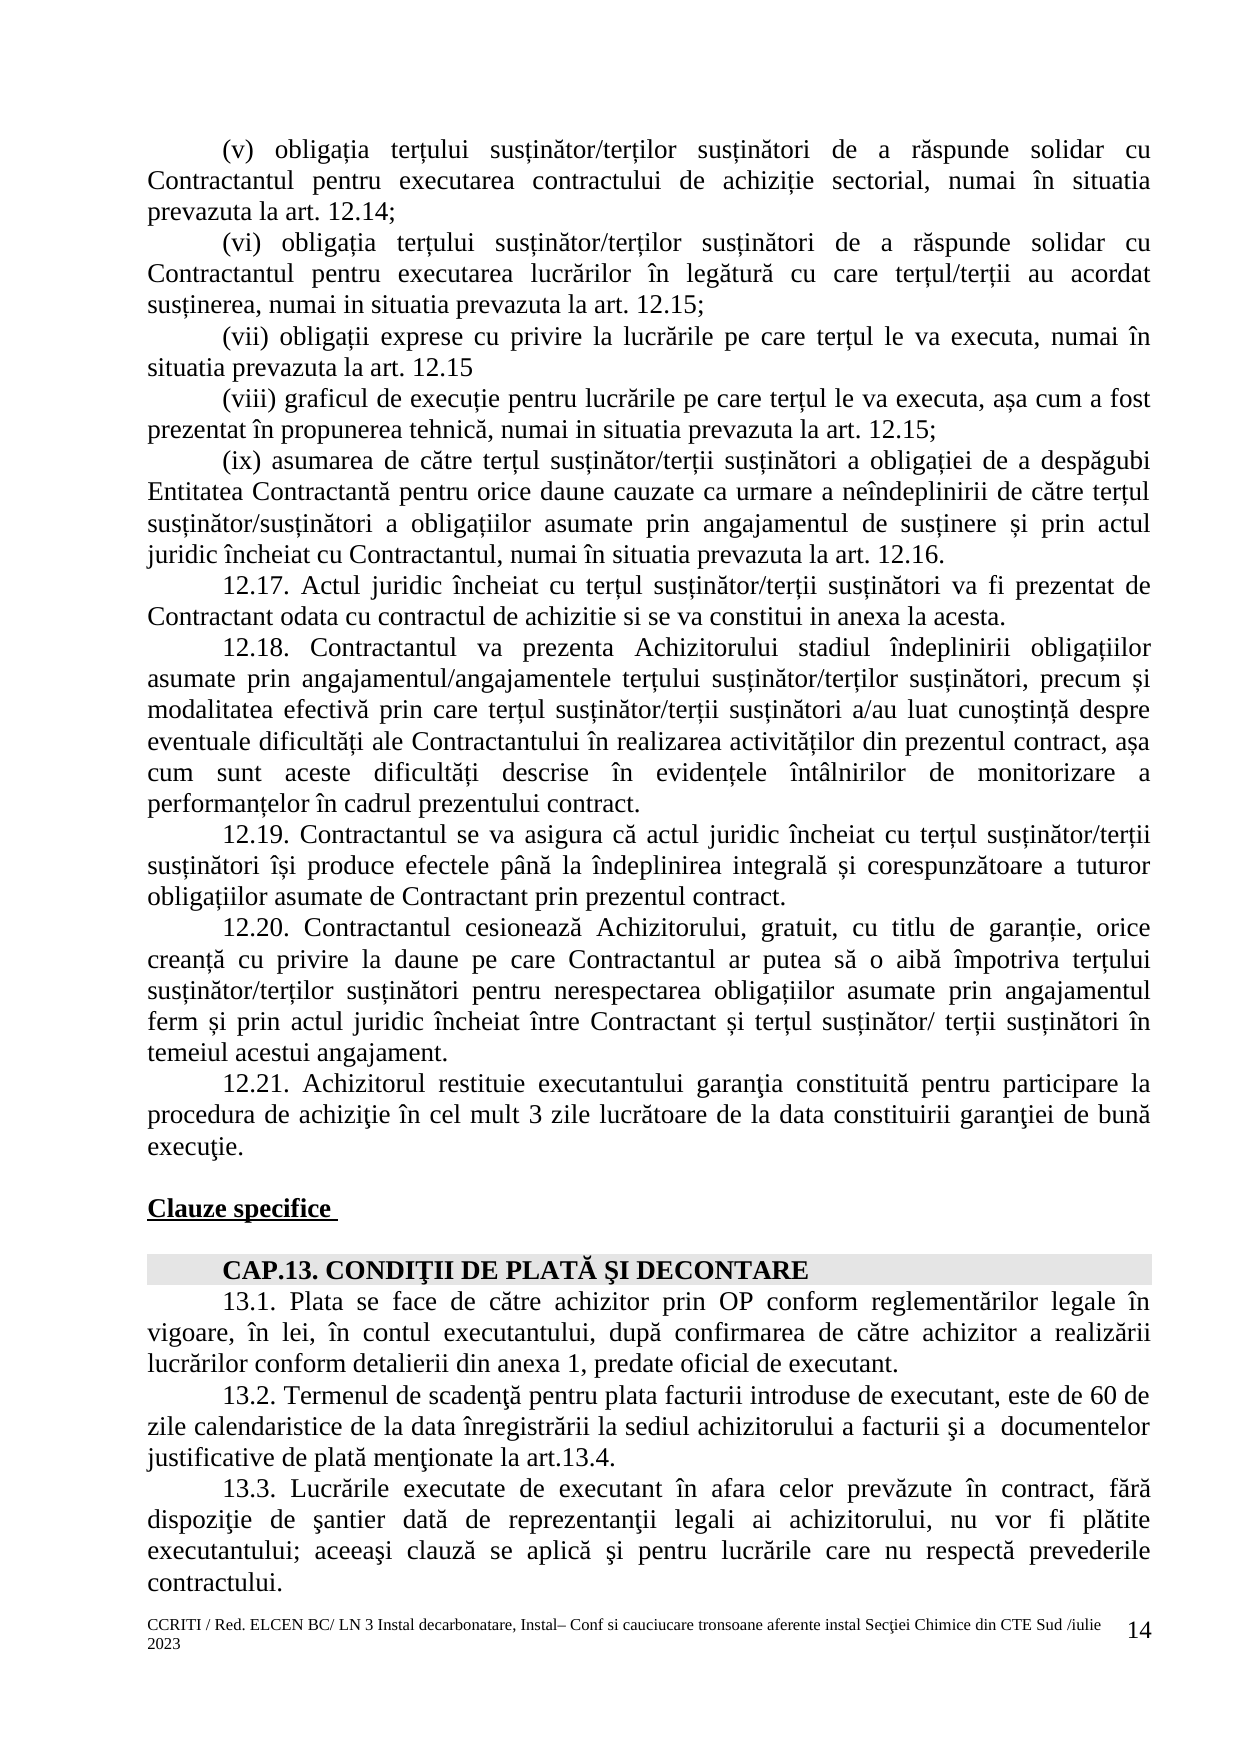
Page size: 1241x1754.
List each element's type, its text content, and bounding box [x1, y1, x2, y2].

text 12.20. Contractantul cesionează Achizitorului, gratuit, cu titlu de garanție, orice creanță cu privire la daune pe care Contractantul ar putea să o aibă împotriva terțului susținător/terților susținători pentru nerespectarea obligațiilor asumate prin angajamentul ferm și prin actul juridic încheiat între Contractant și terțul susținător/ terții susținători în temeiul acestui angajament. [147, 912, 1152, 1067]
text (vii) obligații exprese cu privire la lucrările pe care terțul le va executa, numai în situatia prevazuta la art. 12.15 [147, 320, 1152, 382]
text (vi) obligația terțului susținător/terților susținători de a răspunde solidar cu Contractantul pentru executarea lucrărilor în legătură cu care terțul/terții au acordat susținerea, numai in situatia prevazuta la art. 12.15; [147, 226, 1152, 320]
text 13.1. Plata se face de către achizitor prin OP conform reglementărilor legale în vigoare, în lei, în contul executantului, după confirmarea de către achizitor a realizării lucrărilor conform detalierii din anexa 1, predate oficial de executant. [147, 1285, 1152, 1379]
text 12.18. Contractantul va prezenta Achizitorului stadiul îndeplinirii obligațiilor asumate prin angajamentul/angajamentele terțului susținător/terților susținători, precum și modalitatea efectivă prin care terțul susținător/terții susținători a/au luat cunoștință despre eventuale dificultăți ale Contractantului în realizarea activităților din prezentul contract, așa cum sunt aceste dificultăți descrise în evidențele întâlnirilor de monitorizare a performanțelor în cadrul prezentului contract. [147, 631, 1152, 818]
text CAP.13. CONDIŢII DE PLATĂ ŞI DECONTARE [147, 1254, 1152, 1285]
text 12.21. Achizitorul restituie executantului garanţia constituită pentru participare la procedura de achiziţie în cel mult 3 zile lucrătoare de la data constituirii garanţiei de bună execuţie. [147, 1067, 1152, 1161]
text 12.17. Actul juridic încheiat cu terțul susținător/terții susținători va fi prezentat de Contractant odata cu contractul de achizitie si se va constitui in anexa la acesta. [147, 569, 1152, 631]
text 13.2. Termenul de scadenţă pentru plata facturii introduse de executant, este de 60 de zile calendaristice de la data înregistrării la sediul achizitorului a facturii şi a documentelor justificative de plată menţionate la art.13.4. [147, 1379, 1152, 1472]
text (v) obligația terțului susținător/terților susținători de a răspunde solidar cu Contractantul pentru executarea contractului de achiziție sectorial, numai în situatia prevazuta la art. 12.14; [147, 133, 1152, 226]
text 12.19. Contractantul se va asigura că actul juridic încheiat cu terțul susținător/terții susținători își produce efectele până la îndeplinirea integrală și corespunzătoare a tuturor obligațiilor asumate de Contractant prin prezentul contract. [147, 818, 1152, 912]
text (viii) graficul de execuție pentru lucrările pe care terțul le va executa, așa cum a fost prezentat în propunerea tehnică, numai in situatia prevazuta la art. 12.15; [147, 382, 1152, 444]
text Clauze specifice [147, 1192, 1152, 1223]
text (ix) asumarea de către terțul susținător/terții susținători a obligației de a despăgubi Entitatea Contractantă pentru orice daune cauzate ca urmare a neîndeplinirii de către terțul susținător/susținători a obligațiilor asumate prin angajamentul de susținere și prin actul juridic încheiat cu Contractantul, numai în situatia prevazuta la art. 12.16. [147, 444, 1152, 569]
text 13.3. Lucrările executate de executant în afara celor prevăzute în contract, fără dispoziţie de şantier dată de reprezentanţii legali ai achizitorului, nu vor fi plătite executantului; aceeaşi clauză se aplică şi pentru lucrările care nu respectă prevederile contractului. [147, 1472, 1152, 1597]
